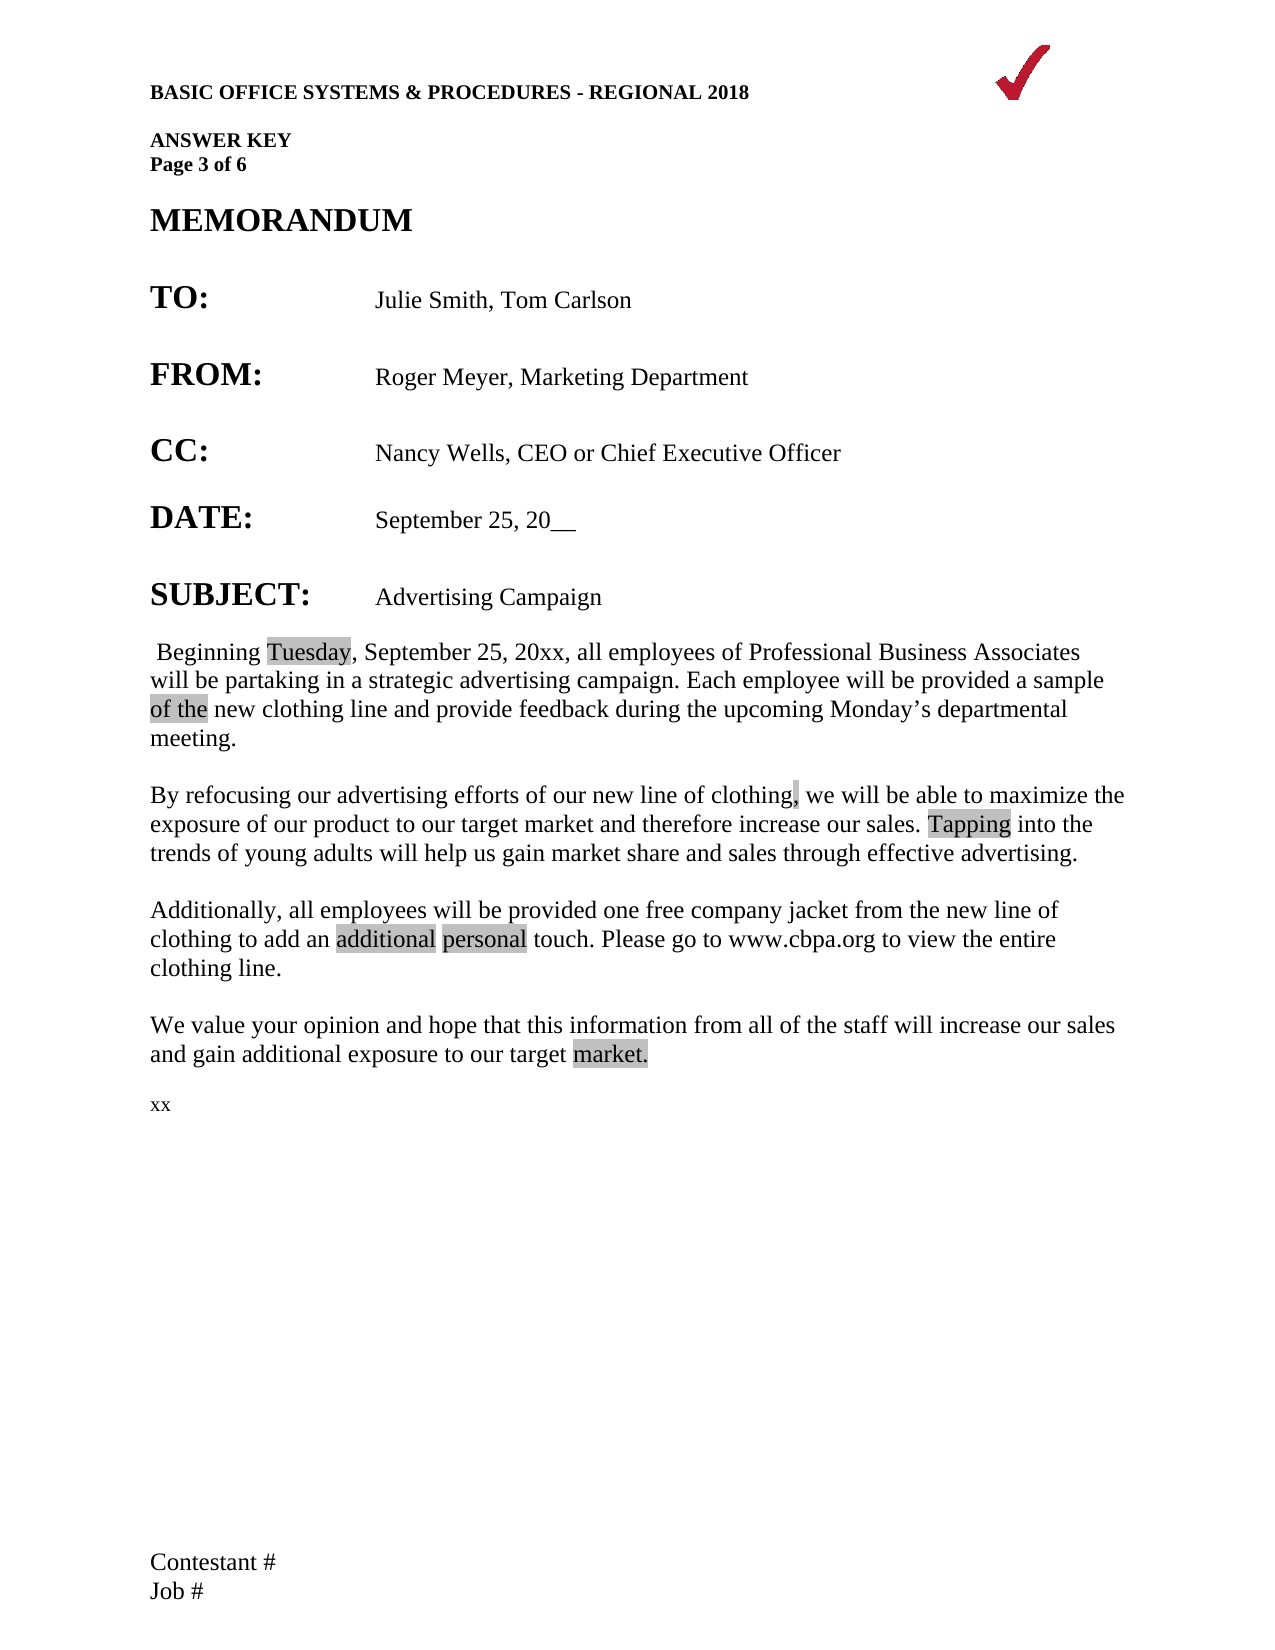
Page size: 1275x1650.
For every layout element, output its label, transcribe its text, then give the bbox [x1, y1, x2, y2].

text CC: Nancy Wells, CEO or Chief Executive Officer [150, 431, 1125, 469]
text MEMORANDUM [150, 201, 1125, 239]
text FROM: Roger Meyer, Marketing Department [150, 354, 1125, 392]
text SUBJECT: Advertising Campaign [150, 574, 1125, 613]
picture [995, 45, 1050, 100]
text By refocusing our advertising efforts of our new line of clothing, we will be able to maximize the exposure of our product to our target market and therefore increase our sales. Tapping into the trends of young adults will help us gain market share and sales through effective advertising. [150, 780, 1125, 867]
text We value your opinion and hope that this information from all of the staff will increase our sales and gain additional exposure to our target market. [150, 1010, 1125, 1068]
text Additionally, all employees will be provided one free company jacket from the new line of clothing to add an additional personal touch. Please go to www.cbpa.org to view the entire clothing line. [150, 895, 1125, 982]
text TO: Julie Smith, Tom Carlson [150, 277, 1125, 316]
text Beginning Tuesday, September 25, 20xx, all employees of Professional Business Associates will be partaking in a strategic advertising campaign. Each employee will be provided a sample of the new clothing line and provide feedback during the upcoming Monday’s departmental meeting. [150, 637, 1125, 752]
text xx [150, 1092, 1125, 1116]
text DATE: September 25, 20__ [150, 498, 1125, 536]
